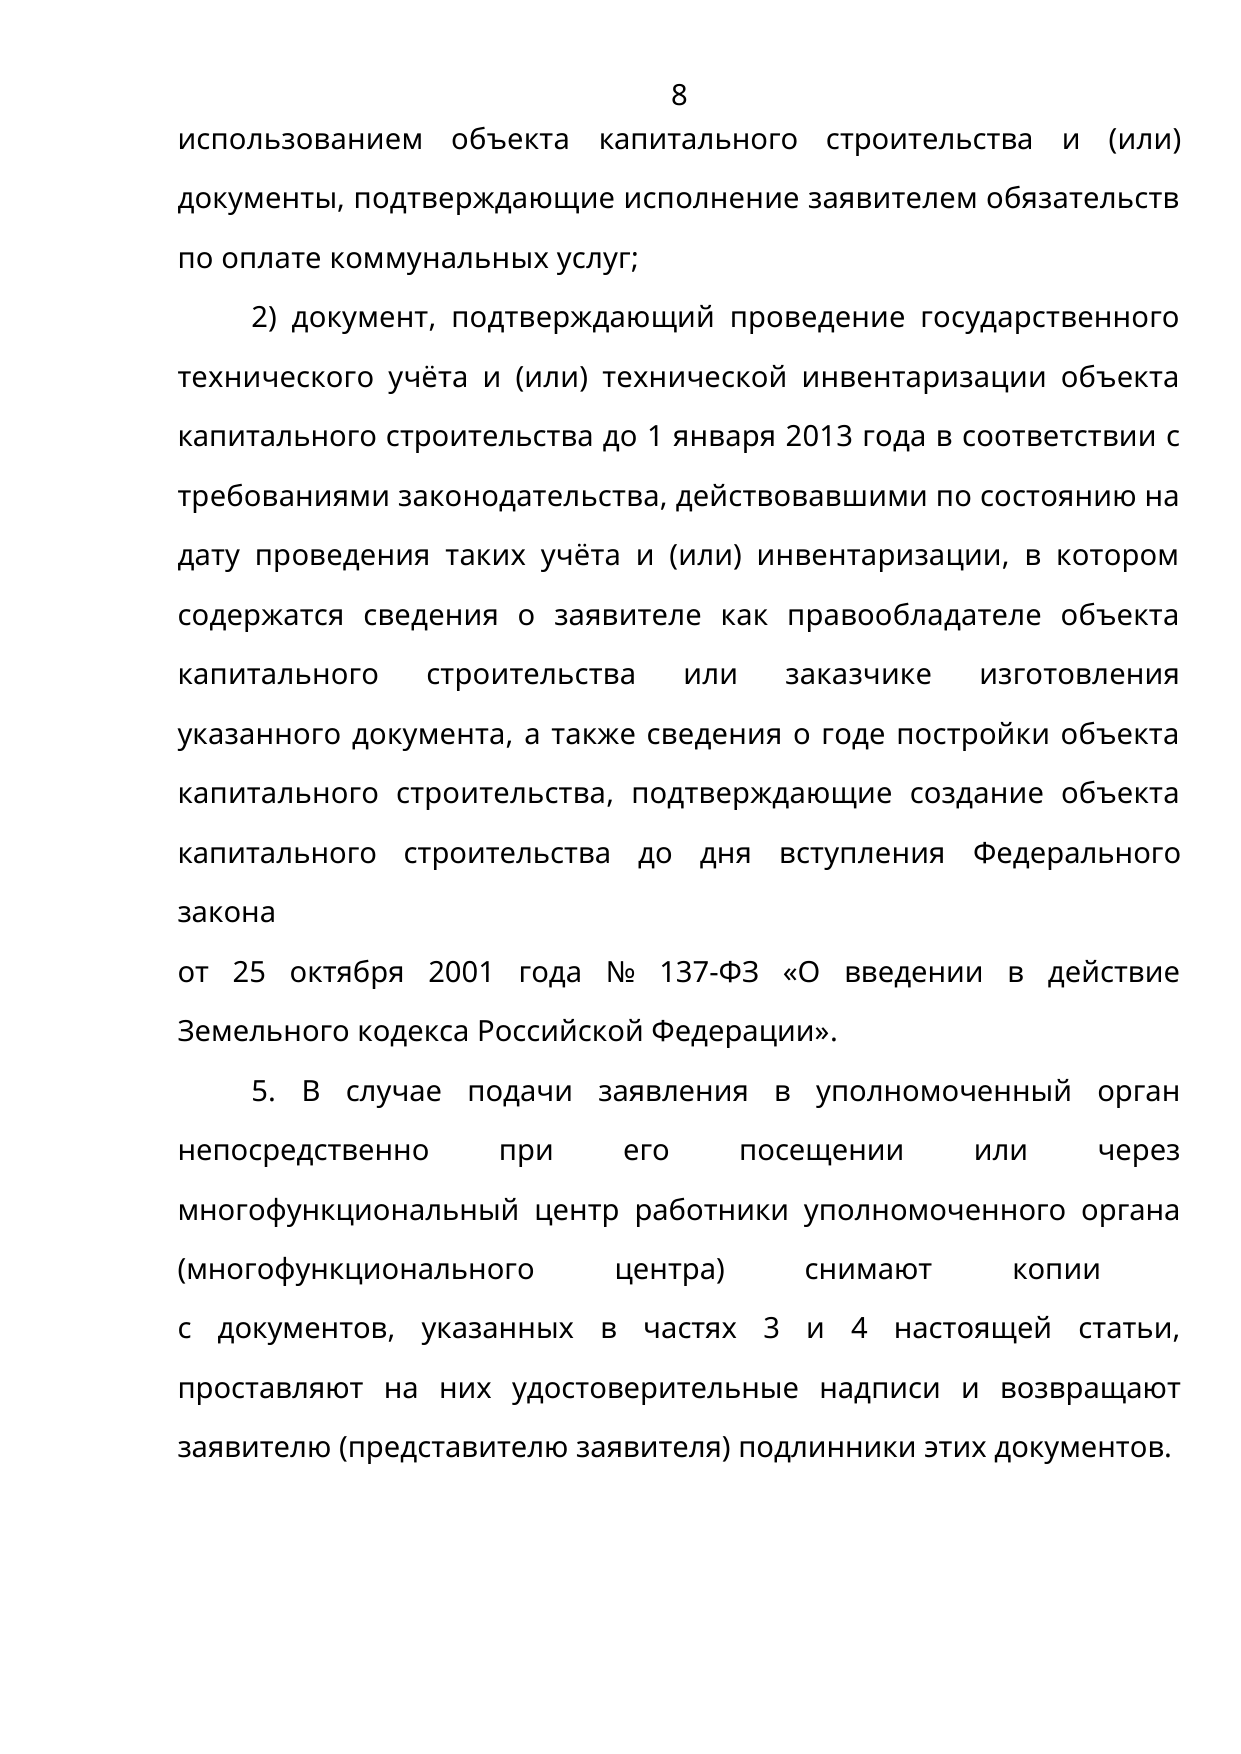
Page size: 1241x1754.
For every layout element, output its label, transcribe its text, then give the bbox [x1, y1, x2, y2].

text 2) документ, подтверждающий проведение государственного технического учёта и (или) технической инвентаризации объекта капитального строительства до 1 января 2013 года в соответствии с требованиями законодательства, действовавшими по состоянию на дату проведения таких учёта и (или) инвентаризации, в котором содержатся сведения о заявителе как правообладателе объекта капитального строительства или заказчике изготовления указанного документа, а также сведения о годе постройки объекта капитального строительства, подтверждающие создание объекта капитального строительства до дня вступления Федерального закона от 25 октября 2001 года № 137-ФЗ «О введении в действие Земельного кодекса Российской Федерации». [177, 297, 1181, 1050]
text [177, 118, 1181, 277]
text 5. В случае подачи заявления в уполномоченный орган непосредственно при его посещении или через многофункциональный центр работники уполномоченного органа (многофункционального центра) снимают копии с документов, указанных в частях 3 и 4 настоящей статьи, проставляют на них удостоверительные надписи и возвращают заявителю (представителю заявителя) подлинники этих документов. [177, 1070, 1181, 1466]
